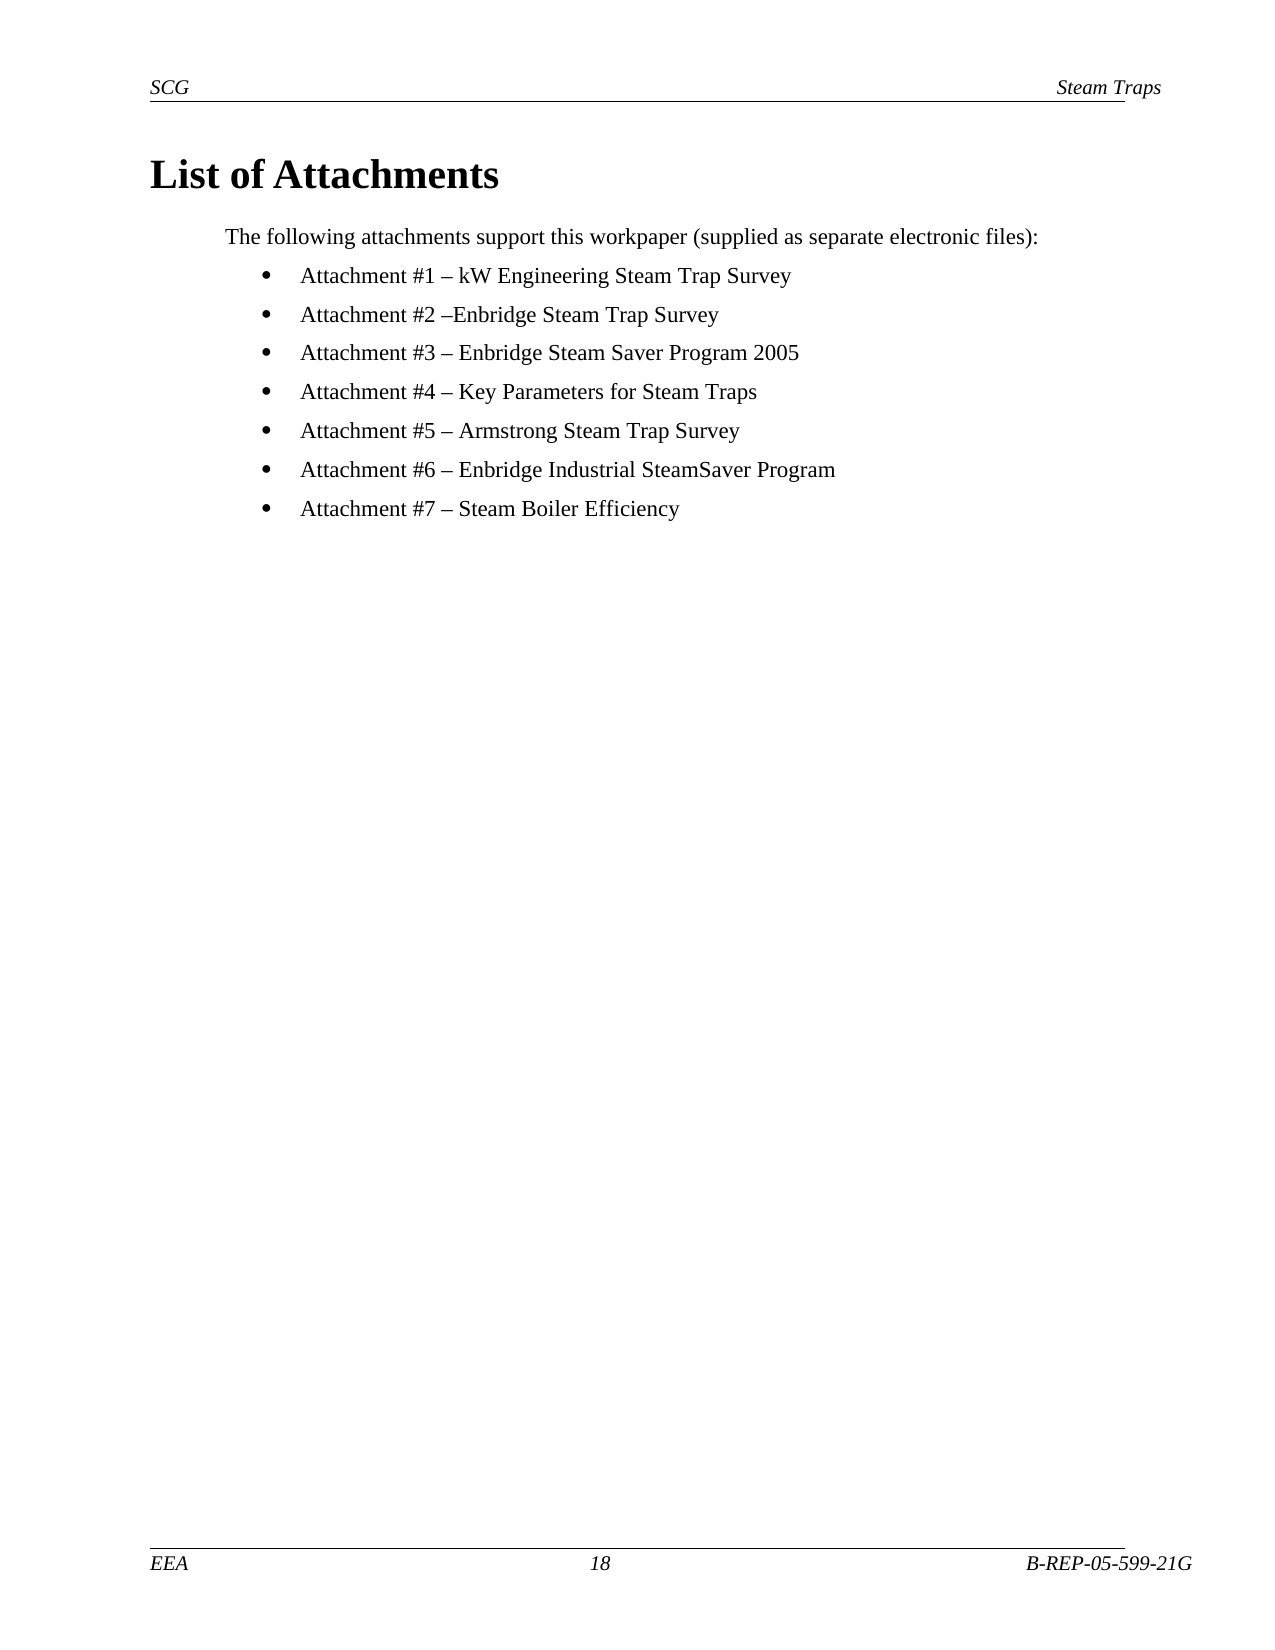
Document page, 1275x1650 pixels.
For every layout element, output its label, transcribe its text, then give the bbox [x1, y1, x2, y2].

text Attachment #3 – Enbridge Steam Saver Program 2005 [262, 339, 1125, 366]
text Attachment #4 – Key Parameters for Steam Traps [262, 378, 1125, 405]
subtitle List of Attachments [150, 150, 1125, 198]
text The following attachments support this workpaper (supplied as separate electronic files): [150, 223, 1125, 249]
text Attachment #7 – Steam Boiler Efficiency [262, 495, 1125, 521]
text Attachment #2 –Enbridge Steam Trap Survey [262, 301, 1125, 327]
text Attachment #6 – Enbridge Industrial SteamSaver Program [262, 456, 1125, 482]
text Attachment #5 – Armstrong Steam Trap Survey [262, 417, 1125, 443]
text Attachment #1 – kW Engineering Steam Trap Survey [262, 262, 1125, 288]
